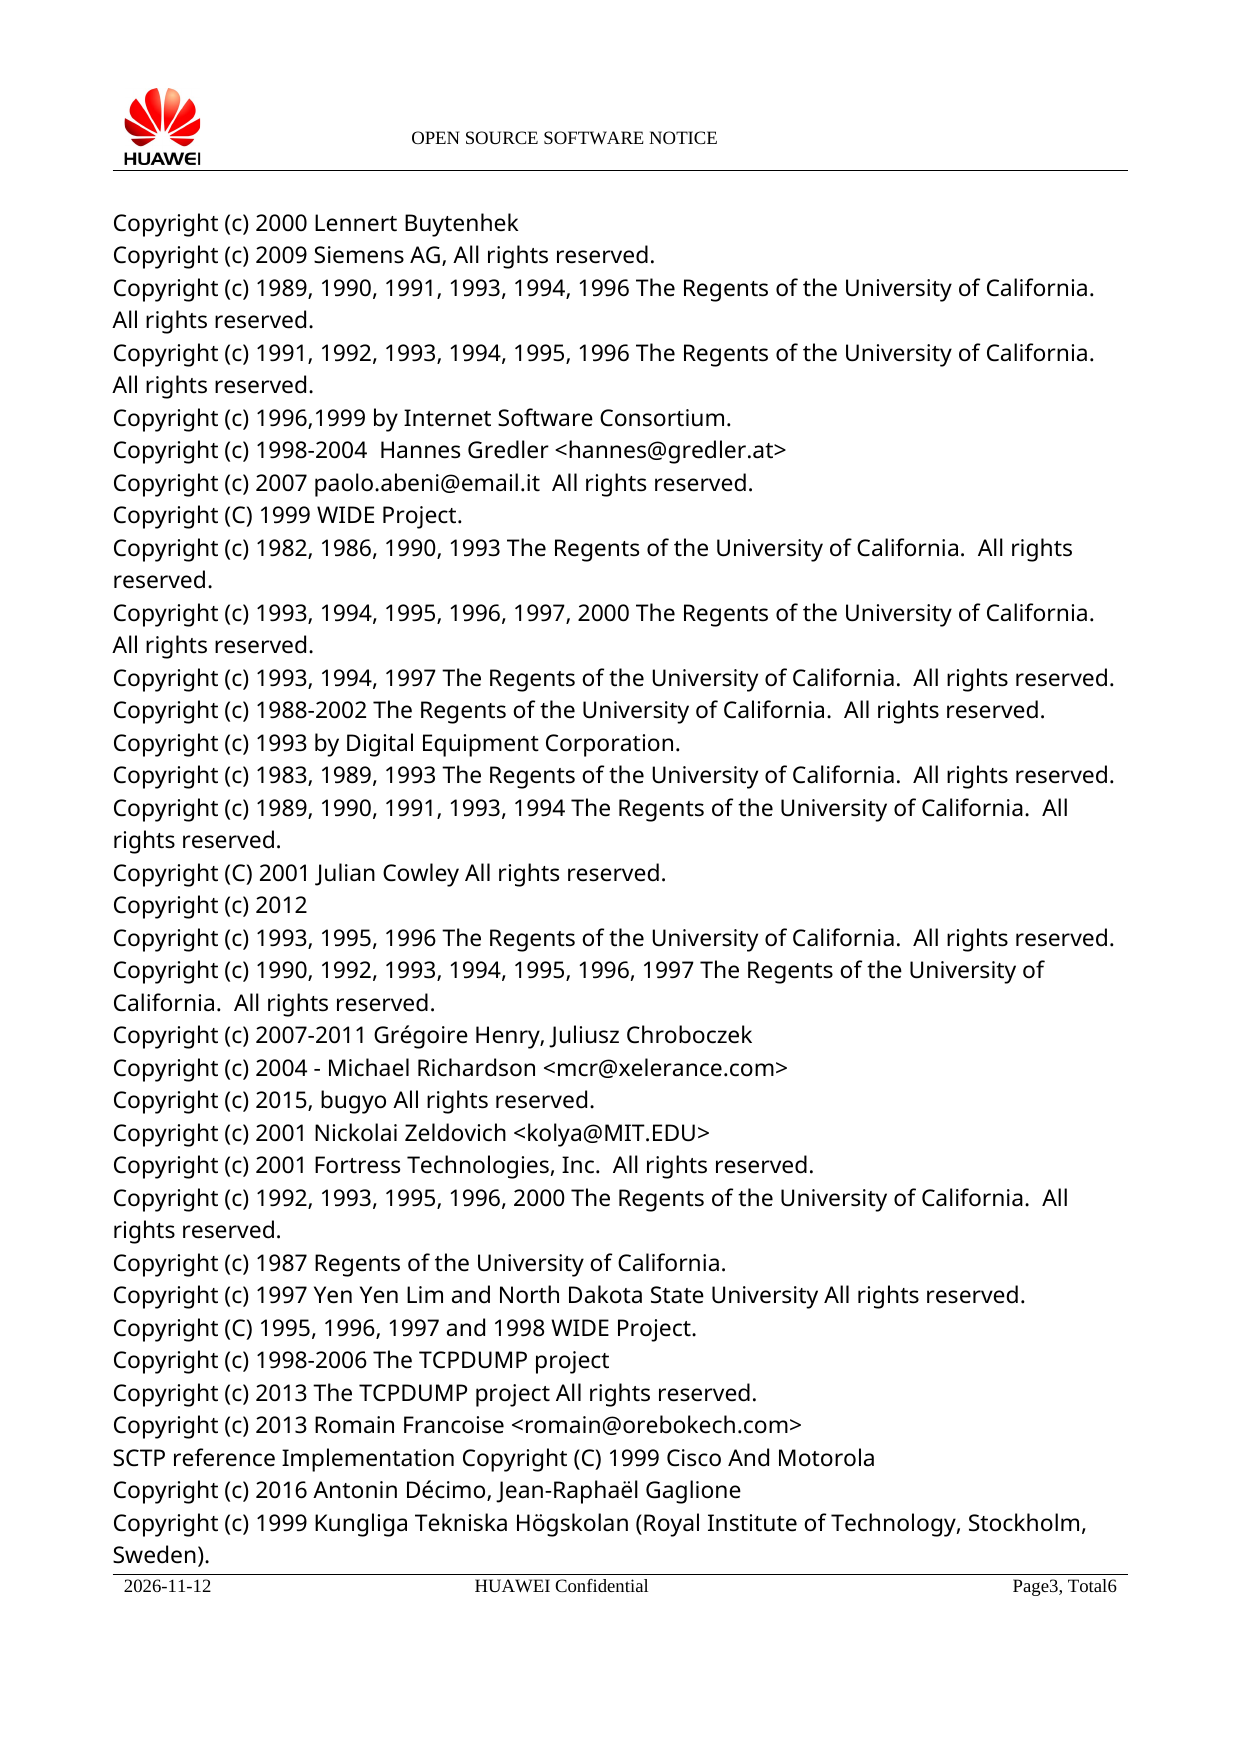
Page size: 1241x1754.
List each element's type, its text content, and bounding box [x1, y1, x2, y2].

picture [124, 88, 201, 165]
